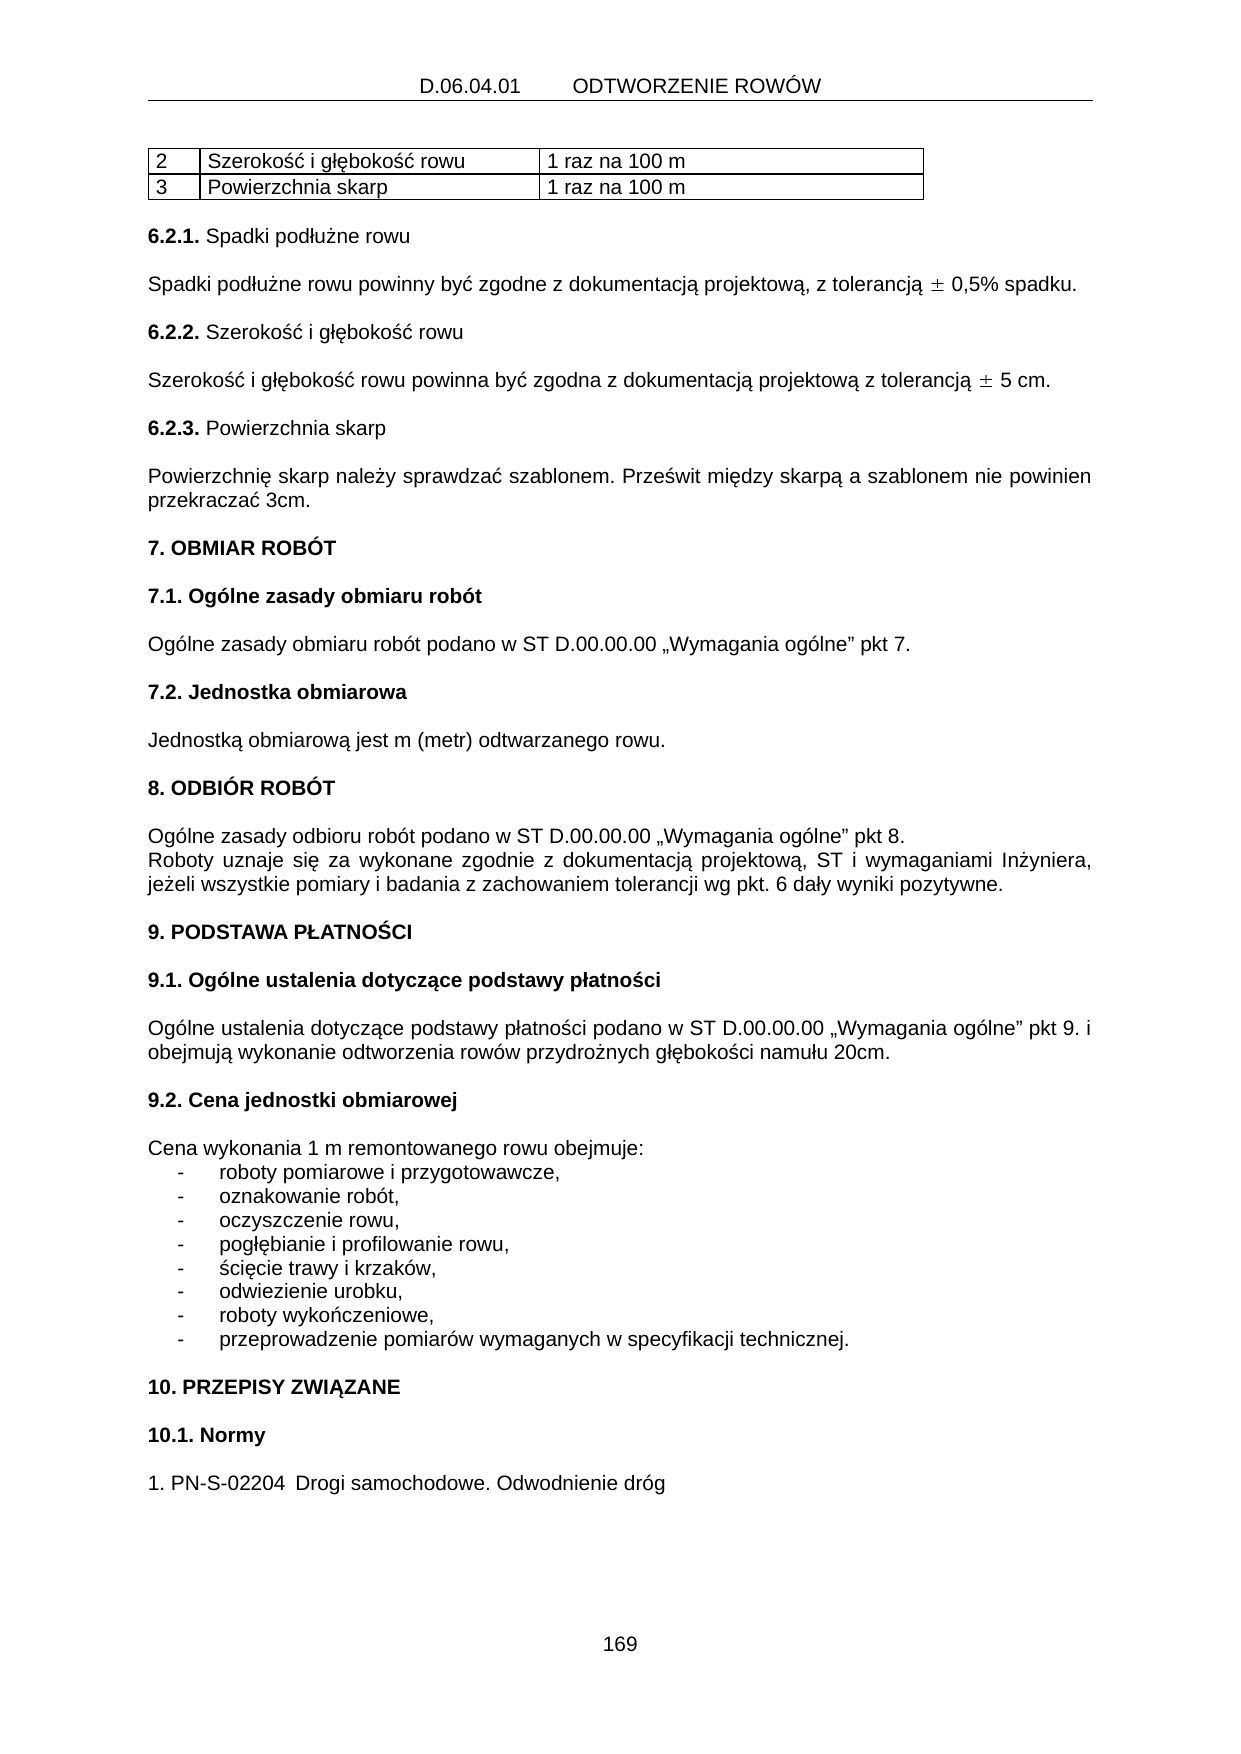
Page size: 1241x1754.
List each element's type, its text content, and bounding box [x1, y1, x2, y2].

text - oznakowanie robót, [177, 1183, 1093, 1207]
text - roboty wykończeniowe, [177, 1303, 1093, 1327]
text Powierzchnię skarp należy sprawdzać szablonem. Prześwit między skarpą a szablonem nie powinien przekraczać 3cm. [148, 464, 1093, 512]
text 1. PN-S-02204 Drogi samochodowe. Odwodnienie dróg [148, 1471, 1093, 1495]
text Spadki podłużne rowu powinny być zgodne z dokumentacją projektową, z tolerancją 0,5% spadku. [148, 272, 1093, 296]
subtitle 7.1. Ogólne zasady obmiaru robót [148, 584, 1093, 608]
text - pogłębianie i profilowanie rowu, [177, 1231, 1093, 1255]
table_cell 2 [149, 149, 199, 173]
table_cell Szerokość i głębokość rowu [201, 149, 539, 173]
table_cell 3 [149, 175, 199, 199]
text 6.2.2. Szerokość i głębokość rowu [148, 320, 1093, 344]
subtitle 10.1. Normy [148, 1423, 1093, 1447]
text - roboty pomiarowe i przygotowawcze, [177, 1159, 1093, 1183]
text Jednostką obmiarową jest m (metr) odtwarzanego rowu. [148, 728, 1093, 752]
table_cell 1 raz na [540, 149, 923, 173]
subtitle 9.1. Ogólne ustalenia dotyczące podstawy płatności [148, 968, 1093, 992]
text Ogólne zasady obmiaru robót podano w ST D.00.00.00 „Wymagania ogólne” pkt 7. [148, 632, 1093, 656]
text Roboty uznaje się za wykonane zgodnie z dokumentacją projektową, ST i wymaganiami Inżyniera, jeżeli wszystkie pomiary i badania z zachowaniem tolerancji wg pkt. 6 dały wyniki pozytywne. [148, 848, 1093, 896]
table_cell Powierzchnia skarp [201, 175, 539, 199]
text Ogólne ustalenia dotyczące podstawy płatności podano w ST D.00.00.00 „Wymagania ogólne” pkt 9. i obejmują wykonanie odtworzenia rowów przydrożnych głębokości namułu 20cm. [148, 1016, 1093, 1063]
subtitle 9. PODSTAWA PŁATNOŚCI [148, 919, 1093, 943]
table_cell 1 raz na [540, 175, 923, 199]
text Ogólne zasady odbioru robót podano w ST D.00.00.00 „Wymagania ogólne” pkt 8. [148, 824, 1093, 848]
text Szerokość i głębokość rowu powinna być zgodna z dokumentacją projektową z tolerancją . [148, 368, 1093, 392]
subtitle 8. ODBIÓR ROBÓT [148, 776, 1093, 800]
subtitle 7. OBMIAR ROBÓT [148, 536, 1093, 560]
text Cena wykonania remontowanego rowu obejmuje: [148, 1136, 1093, 1159]
text - odwiezienie urobku, [177, 1279, 1093, 1303]
text - ścięcie trawy i krzaków, [177, 1255, 1093, 1279]
subtitle 10. PRZEPISY ZWIĄZANE [148, 1375, 1093, 1399]
subtitle 9.2. Cena jednostki obmiarowej [148, 1087, 1093, 1111]
text - przeprowadzenie pomiarów wymaganych w specyfikacji technicznej. [177, 1327, 1093, 1351]
text 6.2.3. Powierzchnia skarp [148, 416, 1093, 440]
text 6.2.1. Spadki podłużne rowu [148, 224, 1093, 248]
subtitle 7.2. Jednostka obmiarowa [148, 680, 1093, 704]
text - oczyszczenie rowu, [177, 1207, 1093, 1231]
